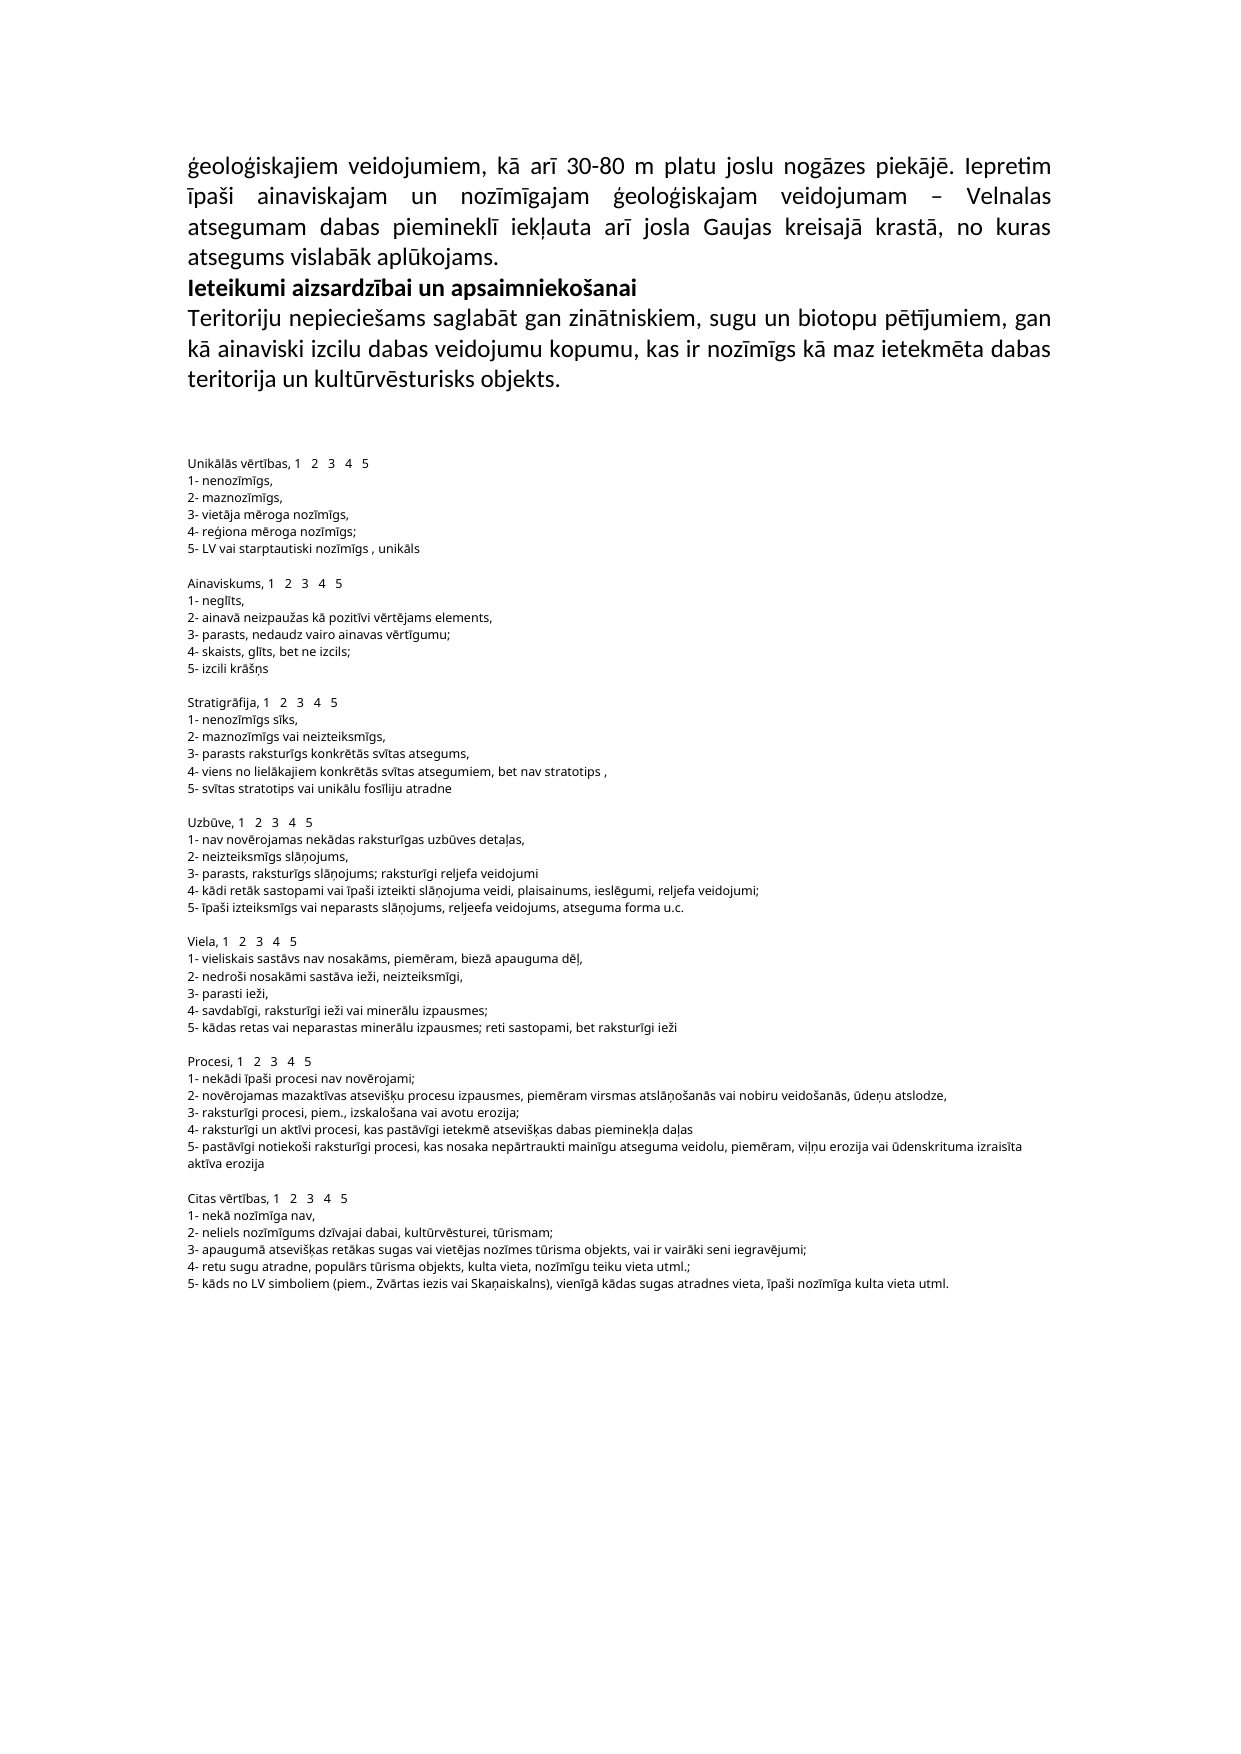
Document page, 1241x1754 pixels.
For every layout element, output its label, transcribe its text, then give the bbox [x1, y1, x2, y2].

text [187, 150, 1053, 272]
text Ieteikumi aizsardzībai un apsaimniekošanai [187, 272, 1053, 303]
text Teritoriju nepieciešams saglabāt gan zinātniskiem, sugu un biotopu pētījumiem, gan kā ainaviski izcilu dabas veidojumu kopumu, kas ir nozīmīgs kā maz ietekmēta dabas teritorija un kultūrvēsturisks objekts. [187, 303, 1053, 394]
text Unikālās vērtības, 1 2 3 4 5 1- nenozīmīgs, 2- maznozīmīgs, 3- vietāja mēroga nozīmīgs, 4- reģiona mēroga nozīmīgs; 5- LV vai starptautiski nozīmīgs , unikāls Ainaviskums, 1 2 3 4 5 1- neglīts, 2- ainavā neizpaužas kā pozitīvi vērtējams elements, 3- parasts, nedaudz vairo ainavas vērtīgumu; 4- skaists, glīts, bet ne izcils; 5- izcili krāšņs Stratigrāfija, 1 2 3 4 5 1- nenozīmīgs sīks, 2- maznozīmīgs vai neizteiksmīgs, 3- parasts raksturīgs konkrētās svītas atsegums, 4- viens no lielākajiem konkrētās svītas atsegumiem, bet nav stratotips , 5- svītas stratotips vai unikālu fosīliju atradne Uzbūve, 1 2 3 4 5 1- nav novērojamas nekādas raksturīgas uzbūves detaļas, 2- neizteiksmīgs slāņojums, 3- parasts, raksturīgs slāņojums; raksturīgi reljefa veidojumi 4- kādi retāk sastopami vai īpaši izteikti slāņojuma veidi, plaisainums, ieslēgumi, reljefa veidojumi; 5- īpaši izteiksmīgs vai neparasts slāņojums, reljeefa veidojums, atseguma forma u.c. Viela, 1 2 3 4 5 1- vieliskais sastāvs nav nosakāms, piemēram, biezā apauguma dēļ, 2- nedroši nosakāmi sastāva ieži, neizteiksmīgi, 3- parasti ieži, 4- savdabīgi, raksturīgi ieži vai minerālu izpausmes; 5- kādas retas vai neparastas minerālu izpausmes; reti sastopami, bet raksturīgi ieži Procesi, 1 2 3 4 5 1- nekādi īpaši procesi nav novērojami; 2- novērojamas mazaktīvas atsevišķu procesu izpausmes, piemēram virsmas atslāņošanās vai nobiru veidošanās, ūdeņu atslodze, 3- raksturīgi procesi, piem., izskalošana vai avotu erozija; 4- raksturīgi un aktīvi procesi, kas pastāvīgi ietekmē atsevišķas dabas pieminekļa daļas 5- pastāvīgi notiekoši raksturīgi procesi, kas nosaka nepārtraukti mainīgu atseguma veidolu, piemēram, viļņu erozija vai ūdenskrituma izraisīta aktīva erozija Citas vērtības, 1 2 3 4 5 1- nekā nozīmīga nav, 2- neliels nozīmīgums dzīvajai dabai, kultūrvēsturei, tūrismam; 3- apaugumā atsevišķas retākas sugas vai vietējas nozīmes tūrisma objekts, vai ir vairāki seni iegravējumi; 4- retu sugu atradne, populārs tūrisma objekts, kulta vieta, nozīmīgu teiku vieta utml.; 5- kāds no LV simboliem (piem., Zvārtas iezis vai Skaņaiskalns), vienīgā kādas sugas atradnes vieta, īpaši nozīmīga kulta vieta utml. [187, 455, 1053, 1292]
